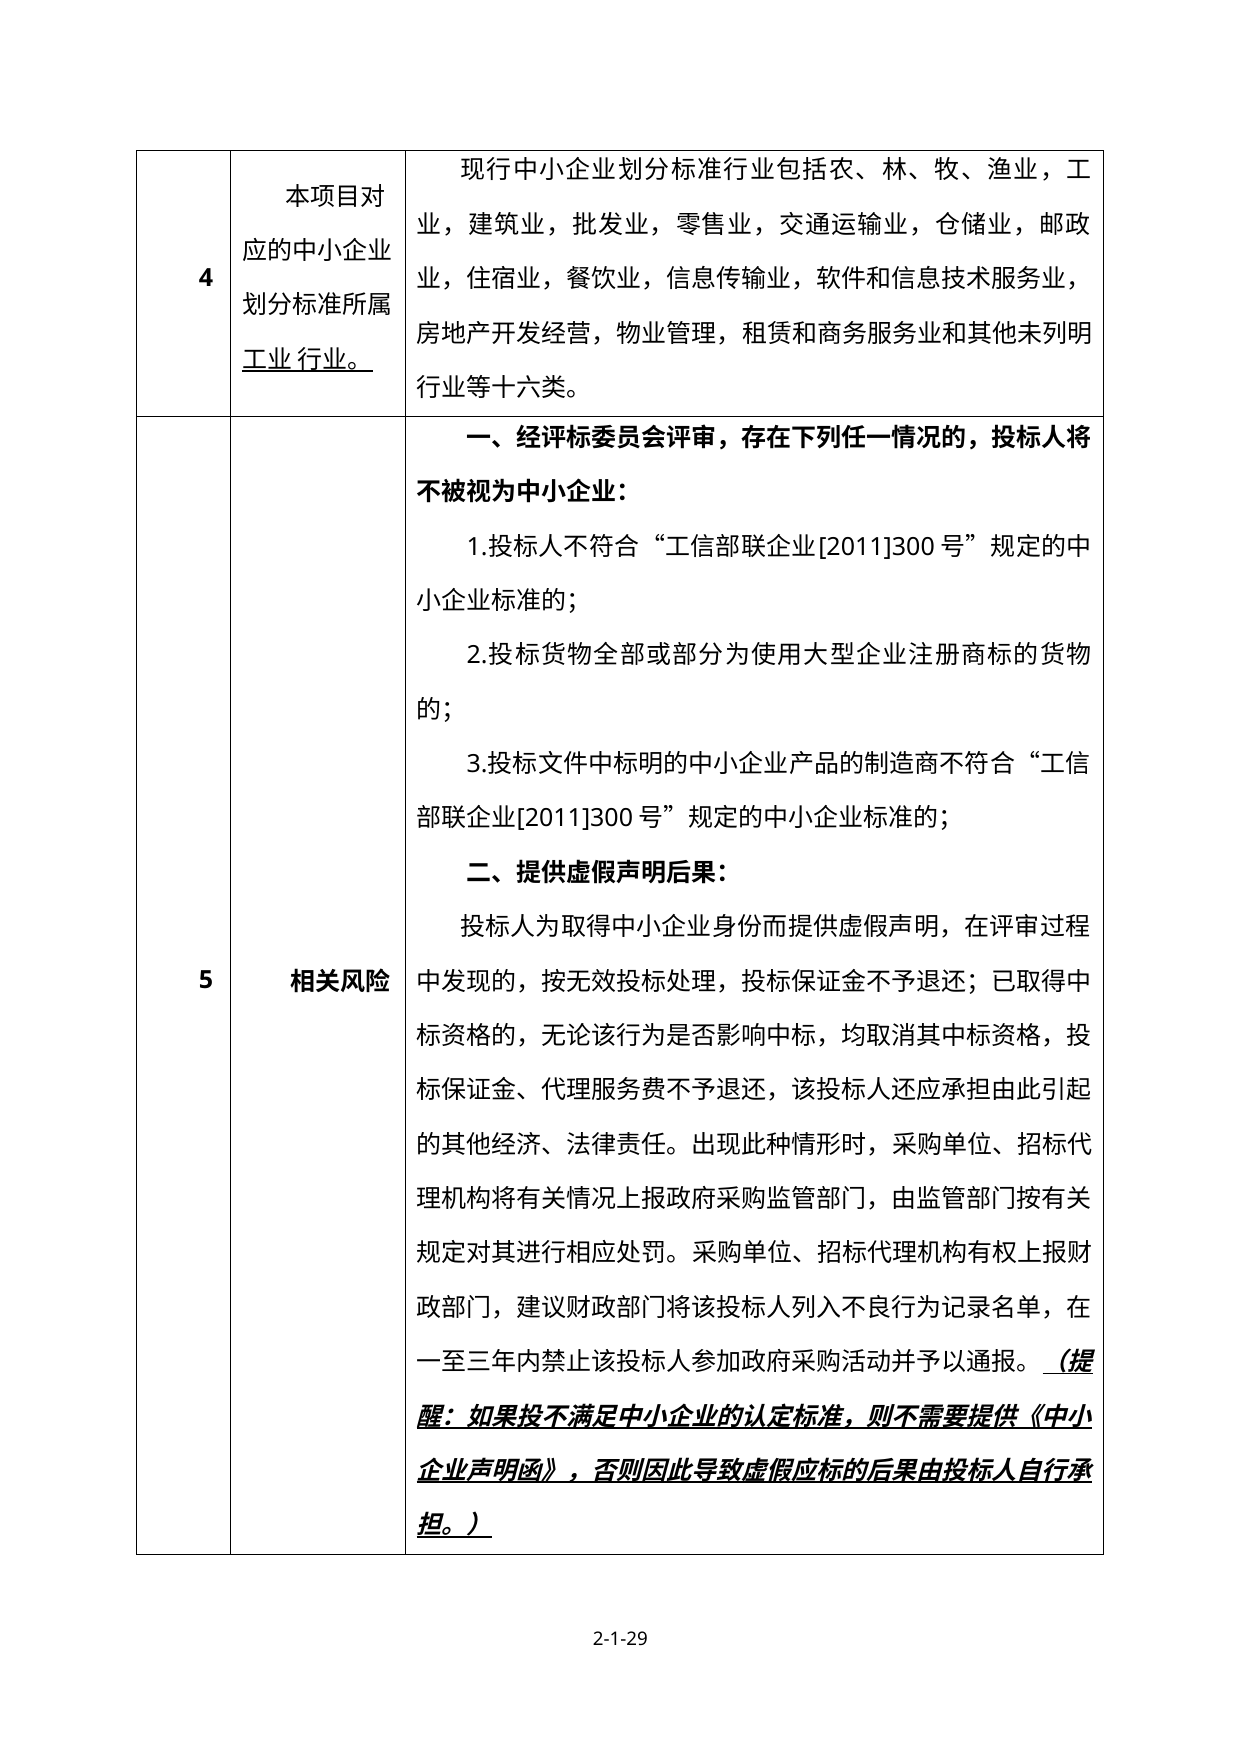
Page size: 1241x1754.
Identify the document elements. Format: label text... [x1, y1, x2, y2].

table_cell 4 [137, 151, 230, 416]
table_cell 相关风险 [231, 417, 405, 1553]
table_cell 现行中小企业划分标准行业包括农、林、牧、渔业，工业，建筑业，批发业，零售业，交通运输业，仓储业，邮政业，住宿业，餐饮业，信息传输业，软件和信息技术服务业，房地产开发经营，物业管理，租赁和商务服务业和其他未列明行业等十六类。 [406, 151, 1103, 416]
table_cell 5 [137, 417, 230, 1553]
table_cell 一、经评标委员会评审，存在下列任一情况的，投标人将不被视为中小企业： 1.投标人不符合“工信部联企业[2011]300号”规定的中小企业标准的； 2.投标货物全部或部分为使用大型企业注册商标的货物的； 3.投标文件中标明的中小企业产品的制造商不符合“工信部联企业[2011]300号”规定的中小企业标准的； 二、提供虚假声明后果： 投标人为取得中小企业身份而提供虚假声明，在评审过程中发现的，按无效投标处理，投标保证金不予退还；已取得中标资格的，无论该行为是否影响中标，均取消其中标资格，投标保证金、代理服务费不予退还，该投标人还应承担由此引起的其他经济、法律责任。出现此种情形时，采购单位、招标代理机构将有关情况上报政府采购监管部门，由监管部门按有关规定对其进行相应处罚。采购单位、招标代理机构有权上报财政部门，建议财政部门将该投标人列入不良行为记录名单，在一至三年内禁止该投标人参加政府采购活动并予以通报。（提醒：如果投不满足中小企业的认定标准，则不需要提供《中小企业声明函》，否则因此导致虚假应标的后果由投标人自行承担。） [406, 417, 1103, 1553]
table_cell 本项目对应的中小企业划分标准所属工业 行业。 [231, 151, 405, 416]
